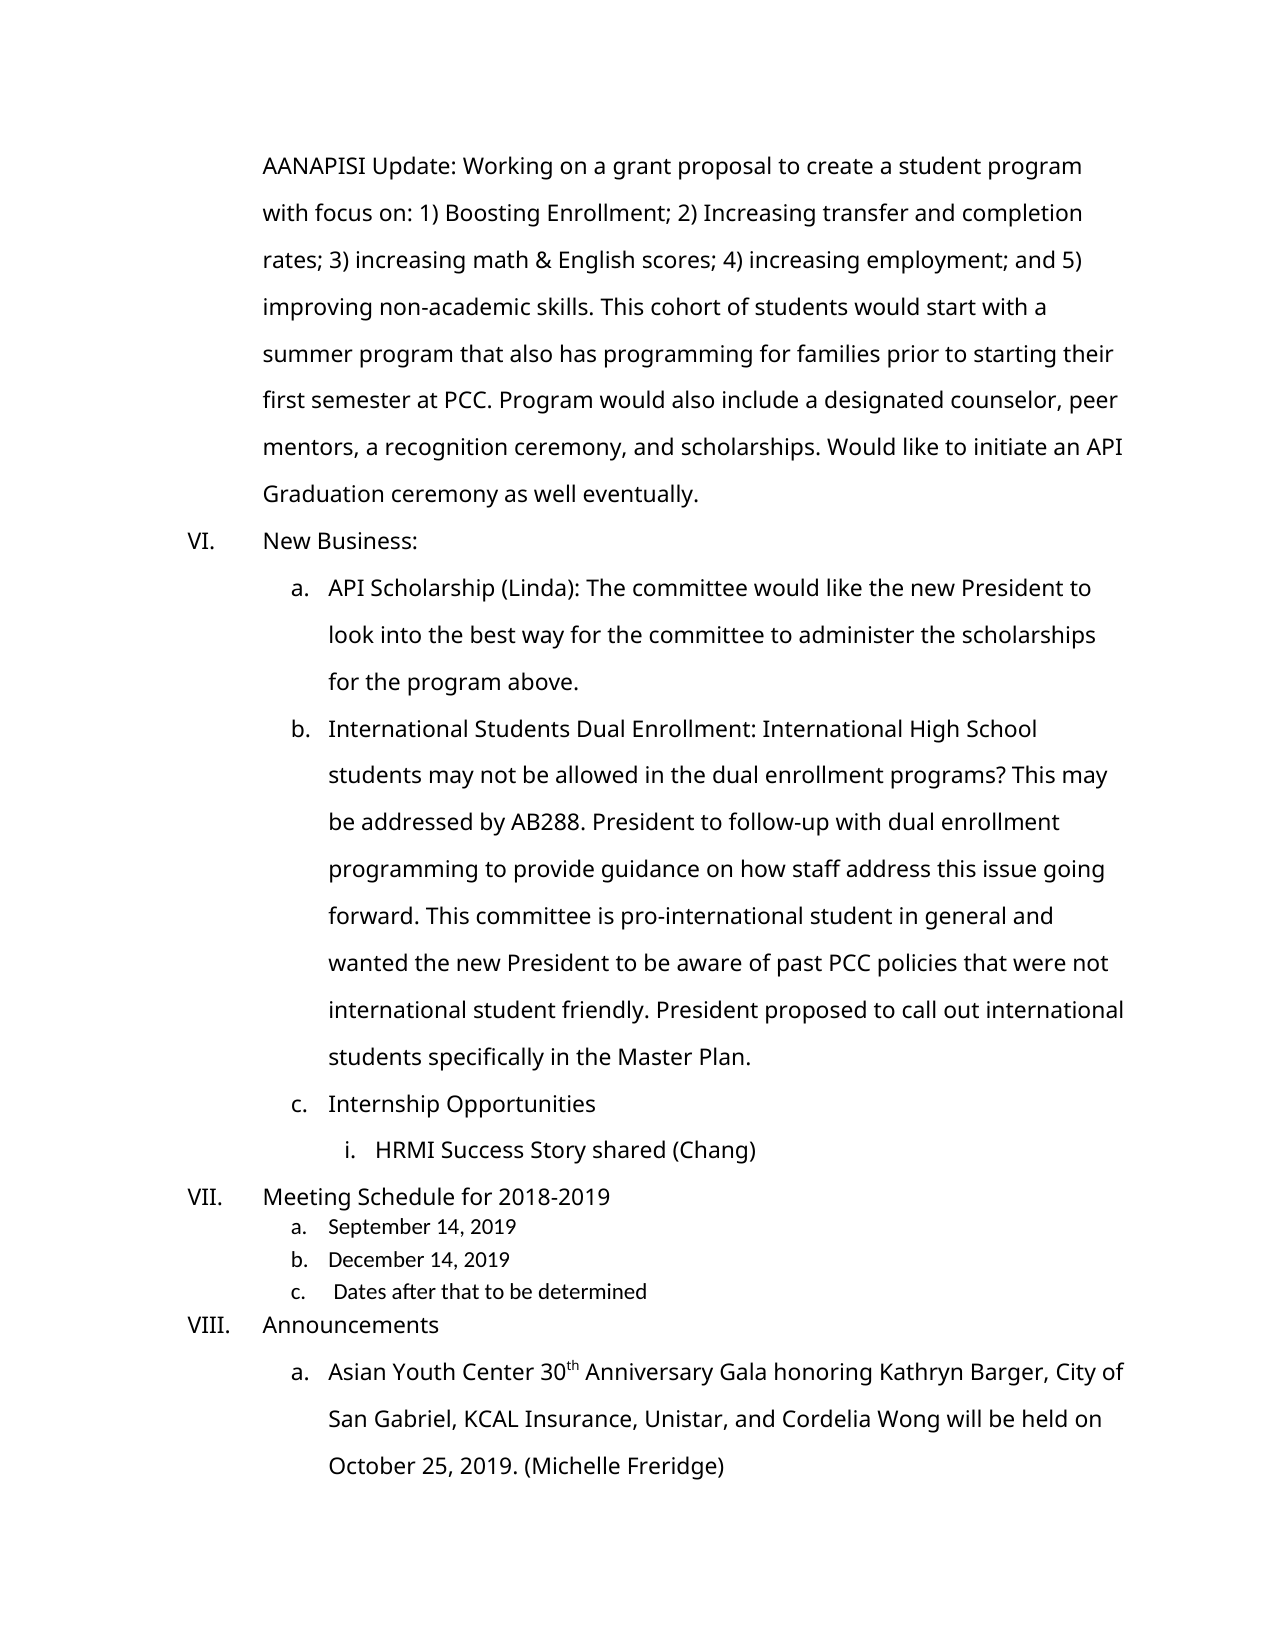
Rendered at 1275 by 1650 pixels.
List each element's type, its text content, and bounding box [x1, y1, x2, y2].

list New Business: [187, 525, 1125, 556]
list Announcements [187, 1309, 1125, 1340]
list December 14, 2019 [291, 1245, 1125, 1273]
list Dates after that to be determined [291, 1277, 1125, 1305]
list AANAPISI Update: Working on a grant proposal to create a student program with focus on: 1) Boosting Enrollment; 2) Increasing transfer and completion rates; 3) increasing math & English scores; 4) increasing employment; and 5) improving non-academic skills. This cohort of students would start with a summer program that also has programming for families prior to starting their first semester at PCC. Program would also include a designated counselor, peer mentors, a recognition ceremony, and scholarships. Would like to initiate an API Graduation ceremony as well eventually. [262, 150, 1125, 509]
list Meeting Schedule for 2018-2019 [187, 1181, 1125, 1212]
list API Scholarship (Linda): The committee would like the new President to look into the best way for the committee to administer the scholarships for the program above. [291, 572, 1125, 697]
list International Students Dual Enrollment: International High School students may not be allowed in the dual enrollment programs? This may be addressed by AB288. President to follow-up with dual enrollment programming to provide guidance on how staff address this issue going forward. This committee is pro-international student in general and wanted the new President to be aware of past PCC policies that were not international student friendly. President proposed to call out international students specifically in the Master Plan. [291, 712, 1125, 1072]
list HRMI Success Story shared (Chang) [356, 1134, 1125, 1166]
list September 14, 2019 [291, 1212, 1125, 1241]
list Internship Opportunities [291, 1087, 1125, 1119]
list Asian Youth Center 30th Anniversary Gala honoring Kathryn Barger, City of San Gabriel, KCAL Insurance, Unistar, and Cordelia Wong will be held on October 25, 2019. (Michelle Freridge) [291, 1356, 1125, 1481]
